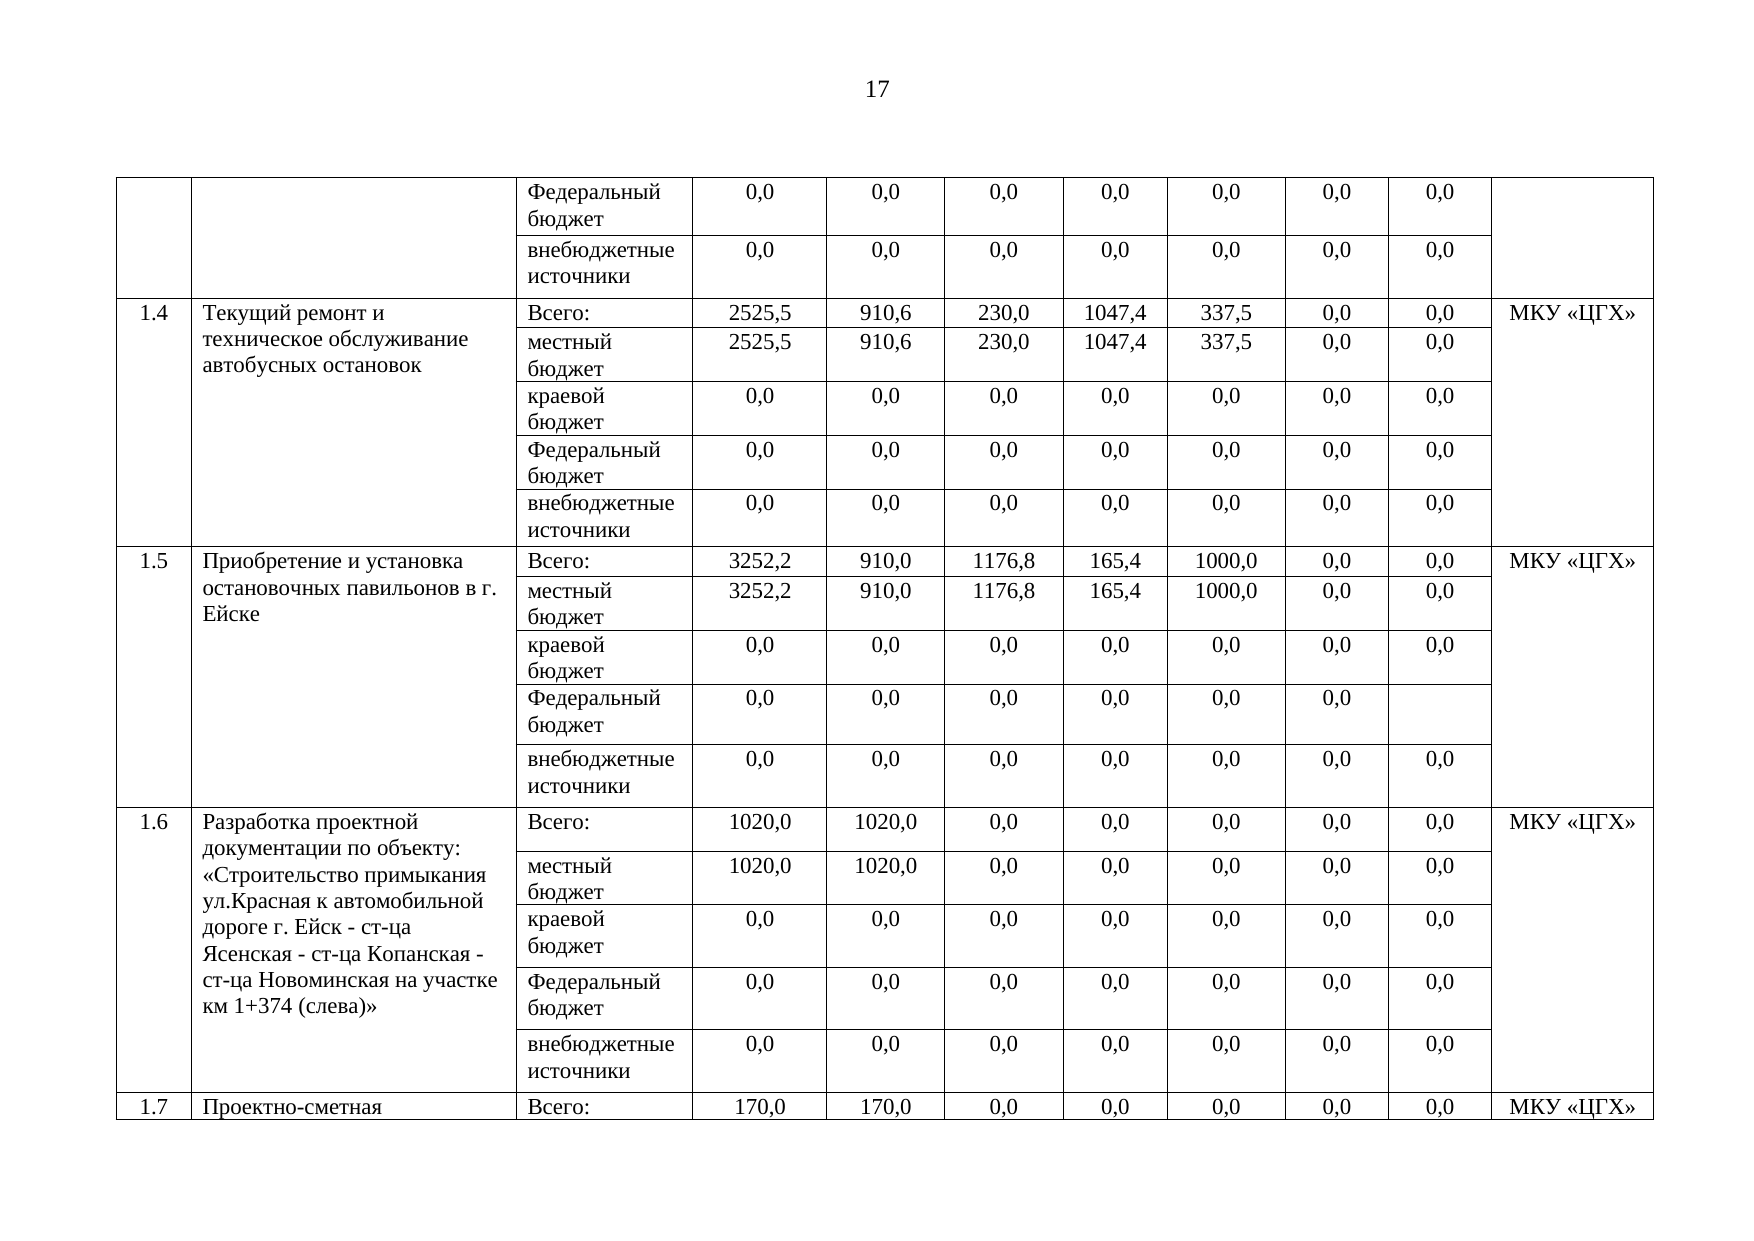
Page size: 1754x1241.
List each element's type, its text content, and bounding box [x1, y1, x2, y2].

table_cell МКУ «ЦГХ» [1492, 808, 1653, 1092]
table_cell внебюджетные источники [517, 236, 692, 297]
table_cell 0,0 [1286, 852, 1388, 904]
table_cell 0,0 [693, 631, 826, 683]
table_cell 165,4 [1064, 547, 1167, 576]
table_cell 0,0 [827, 685, 944, 744]
table_cell 1020,0 [693, 852, 826, 904]
table_cell 0,0 [945, 852, 1063, 904]
table_cell 0,0 [1389, 852, 1491, 904]
table_cell 0,0 [1286, 299, 1388, 327]
table_cell 0,0 [1064, 1030, 1167, 1092]
table_cell 230,0 [945, 328, 1063, 381]
table_cell 1176,8 [945, 577, 1063, 630]
table_cell 0,0 [827, 178, 944, 235]
table_cell 0,0 [1389, 236, 1491, 297]
table_cell 0,0 [827, 968, 944, 1029]
table_cell 0,0 [1064, 490, 1167, 546]
table_cell 0,0 [1286, 968, 1388, 1029]
table_cell Федеральный бюджет [517, 685, 692, 744]
table_cell 1.5 [117, 547, 191, 807]
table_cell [192, 1093, 516, 1119]
table_cell 0,0 [1286, 547, 1388, 576]
table_cell 337,5 [1168, 299, 1285, 327]
table_cell внебюджетные источники [517, 490, 692, 546]
table_cell 0,0 [827, 1030, 944, 1092]
table_cell 0,0 [1286, 236, 1388, 297]
table_cell 1.7 [117, 1093, 191, 1119]
table_cell МКУ «ЦГХ» [1492, 1093, 1653, 1119]
table_cell 0,0 [945, 968, 1063, 1029]
table_cell 0,0 [693, 382, 826, 435]
table_cell 0,0 [827, 631, 944, 683]
table_cell 0,0 [693, 236, 826, 297]
table_cell Разработка проектной документации по объекту: «Строительство примыкания ул.Красная к автомобильной дороге г. Ейск - ст-ца Ясенская - ст-ца Копанская - ст-ца Новоминская на участке км 1+374 (слева)» [192, 808, 516, 1092]
table_cell 0,0 [1286, 685, 1388, 744]
table_cell 0,0 [827, 490, 944, 546]
table_cell 0,0 [693, 968, 826, 1029]
table_cell 0,0 [693, 490, 826, 546]
table_cell 0,0 [945, 1030, 1063, 1092]
table_cell 0,0 [1286, 745, 1388, 807]
table_cell местный бюджет [517, 328, 692, 381]
table_cell 0,0 [945, 631, 1063, 683]
table_cell 0,0 [1168, 631, 1285, 683]
table_cell 0,0 [827, 905, 944, 967]
table_cell 1.4 [117, 299, 191, 546]
table_cell 0,0 [1389, 577, 1491, 630]
table_cell Федеральный бюджет [517, 436, 692, 488]
table_cell 0,0 [945, 808, 1063, 851]
table_cell МКУ «ЦГХ» [1492, 547, 1653, 807]
table_cell 1020,0 [827, 852, 944, 904]
table_cell 2525,5 [693, 328, 826, 381]
table_cell 910,0 [827, 577, 944, 630]
table_cell 0,0 [1168, 808, 1285, 851]
table_cell 0,0 [1286, 178, 1388, 235]
table_cell 0,0 [1286, 631, 1388, 683]
table_cell 1047,4 [1064, 299, 1167, 327]
table_cell 0,0 [1389, 808, 1491, 851]
table_cell 0,0 [827, 382, 944, 435]
table_cell краевой бюджет [517, 382, 692, 435]
table_cell 0,0 [945, 436, 1063, 488]
table_cell 0,0 [1286, 436, 1388, 488]
table_cell 0,0 [1064, 382, 1167, 435]
table_cell 337,5 [1168, 328, 1285, 381]
table_cell 0,0 [1286, 808, 1388, 851]
table_cell 0,0 [1389, 745, 1491, 807]
table_cell 0,0 [1064, 685, 1167, 744]
table_cell местный бюджет [517, 852, 692, 904]
table_cell Текущий ремонт и техническое обслуживание автобусных остановок [192, 299, 516, 546]
table_cell 0,0 [1064, 1093, 1167, 1119]
table_cell 0,0 [827, 236, 944, 297]
table_cell 0,0 [827, 436, 944, 488]
table_cell Федеральный бюджет [517, 968, 692, 1029]
table_cell 0,0 [1389, 1093, 1491, 1119]
table_cell 0,0 [945, 1093, 1063, 1119]
table_cell 0,0 [945, 745, 1063, 807]
table_cell 2525,5 [693, 299, 826, 327]
table_cell 910,6 [827, 328, 944, 381]
table_cell 0,0 [1064, 436, 1167, 488]
table_cell 0,0 [1168, 905, 1285, 967]
table_cell 0,0 [1389, 299, 1491, 327]
table_cell 165,4 [1064, 577, 1167, 630]
table_cell 1000,0 [1168, 577, 1285, 630]
table_cell 3252,2 [693, 577, 826, 630]
table_cell 230,0 [945, 299, 1063, 327]
table_cell 0,0 [1064, 236, 1167, 297]
table_cell 0,0 [1286, 1093, 1388, 1119]
table_cell 170,0 [693, 1093, 826, 1119]
table_cell 0,0 [1064, 631, 1167, 683]
table_cell Всего: [517, 547, 692, 576]
table_cell [1389, 685, 1491, 744]
table_cell 1176,8 [945, 547, 1063, 576]
table_cell краевой бюджет [517, 905, 692, 967]
table_cell 0,0 [1168, 852, 1285, 904]
table_cell 0,0 [693, 178, 826, 235]
table_cell Федеральный бюджет [517, 178, 692, 235]
table_cell 0,0 [1168, 685, 1285, 744]
table_cell 0,0 [1168, 1093, 1285, 1119]
table_cell Всего: [517, 1093, 692, 1119]
table_cell 0,0 [1168, 382, 1285, 435]
table_cell 0,0 [1064, 745, 1167, 807]
table_cell 0,0 [1389, 1030, 1491, 1092]
table_cell 0,0 [1389, 905, 1491, 967]
table_cell 0,0 [1286, 328, 1388, 381]
table_cell 0,0 [1389, 328, 1491, 381]
table_cell 0,0 [1168, 1030, 1285, 1092]
table_cell 0,0 [1286, 1030, 1388, 1092]
table_cell 0,0 [1168, 745, 1285, 807]
table_cell 0,0 [1286, 905, 1388, 967]
table_cell 0,0 [1389, 631, 1491, 683]
table_cell 0,0 [693, 905, 826, 967]
table_cell Всего: [517, 808, 692, 851]
table_cell 1000,0 [1168, 547, 1285, 576]
table_cell 0,0 [1168, 968, 1285, 1029]
table_cell 0,0 [1064, 852, 1167, 904]
table_cell 170,0 [827, 1093, 944, 1119]
table_cell МКУ «ЦГХ» [1492, 299, 1653, 546]
table_cell 0,0 [1286, 577, 1388, 630]
table_cell Приобретение и установка остановочных павильонов в г. Ейске [192, 547, 516, 807]
table_cell 0,0 [693, 745, 826, 807]
table_cell 0,0 [693, 436, 826, 488]
table_cell 0,0 [1168, 490, 1285, 546]
table_cell 0,0 [1168, 236, 1285, 297]
table_cell 0,0 [945, 490, 1063, 546]
table_cell 0,0 [1168, 436, 1285, 488]
table_cell 910,6 [827, 299, 944, 327]
table_cell внебюджетные источники [517, 1030, 692, 1092]
table_cell 1.6 [117, 808, 191, 1092]
table_cell 0,0 [1389, 968, 1491, 1029]
table_cell 0,0 [1064, 808, 1167, 851]
table_cell 0,0 [945, 236, 1063, 297]
table_cell 0,0 [1286, 382, 1388, 435]
table_cell 0,0 [1389, 436, 1491, 488]
table_cell 0,0 [1389, 382, 1491, 435]
table_cell 1047,4 [1064, 328, 1167, 381]
table_cell 0,0 [1389, 178, 1491, 235]
table_cell 0,0 [945, 685, 1063, 744]
table_cell 0,0 [1168, 178, 1285, 235]
table_cell 910,0 [827, 547, 944, 576]
table_cell 0,0 [945, 905, 1063, 967]
table_cell 0,0 [827, 745, 944, 807]
table_cell местный бюджет [517, 577, 692, 630]
table_cell 3252,2 [693, 547, 826, 576]
table_cell 0,0 [945, 178, 1063, 235]
table_cell краевой бюджет [517, 631, 692, 683]
table_cell 0,0 [1064, 968, 1167, 1029]
table_cell Всего: [517, 299, 692, 327]
table_cell 0,0 [693, 685, 826, 744]
table_cell 1020,0 [693, 808, 826, 851]
table_cell 0,0 [1389, 547, 1491, 576]
table_cell 0,0 [1064, 905, 1167, 967]
table_cell внебюджетные источники [517, 745, 692, 807]
table_cell 1020,0 [827, 808, 944, 851]
table_cell 0,0 [1389, 490, 1491, 546]
table_cell 0,0 [1064, 178, 1167, 235]
table_cell 0,0 [945, 382, 1063, 435]
table_cell 0,0 [1286, 490, 1388, 546]
table_cell 0,0 [693, 1030, 826, 1092]
